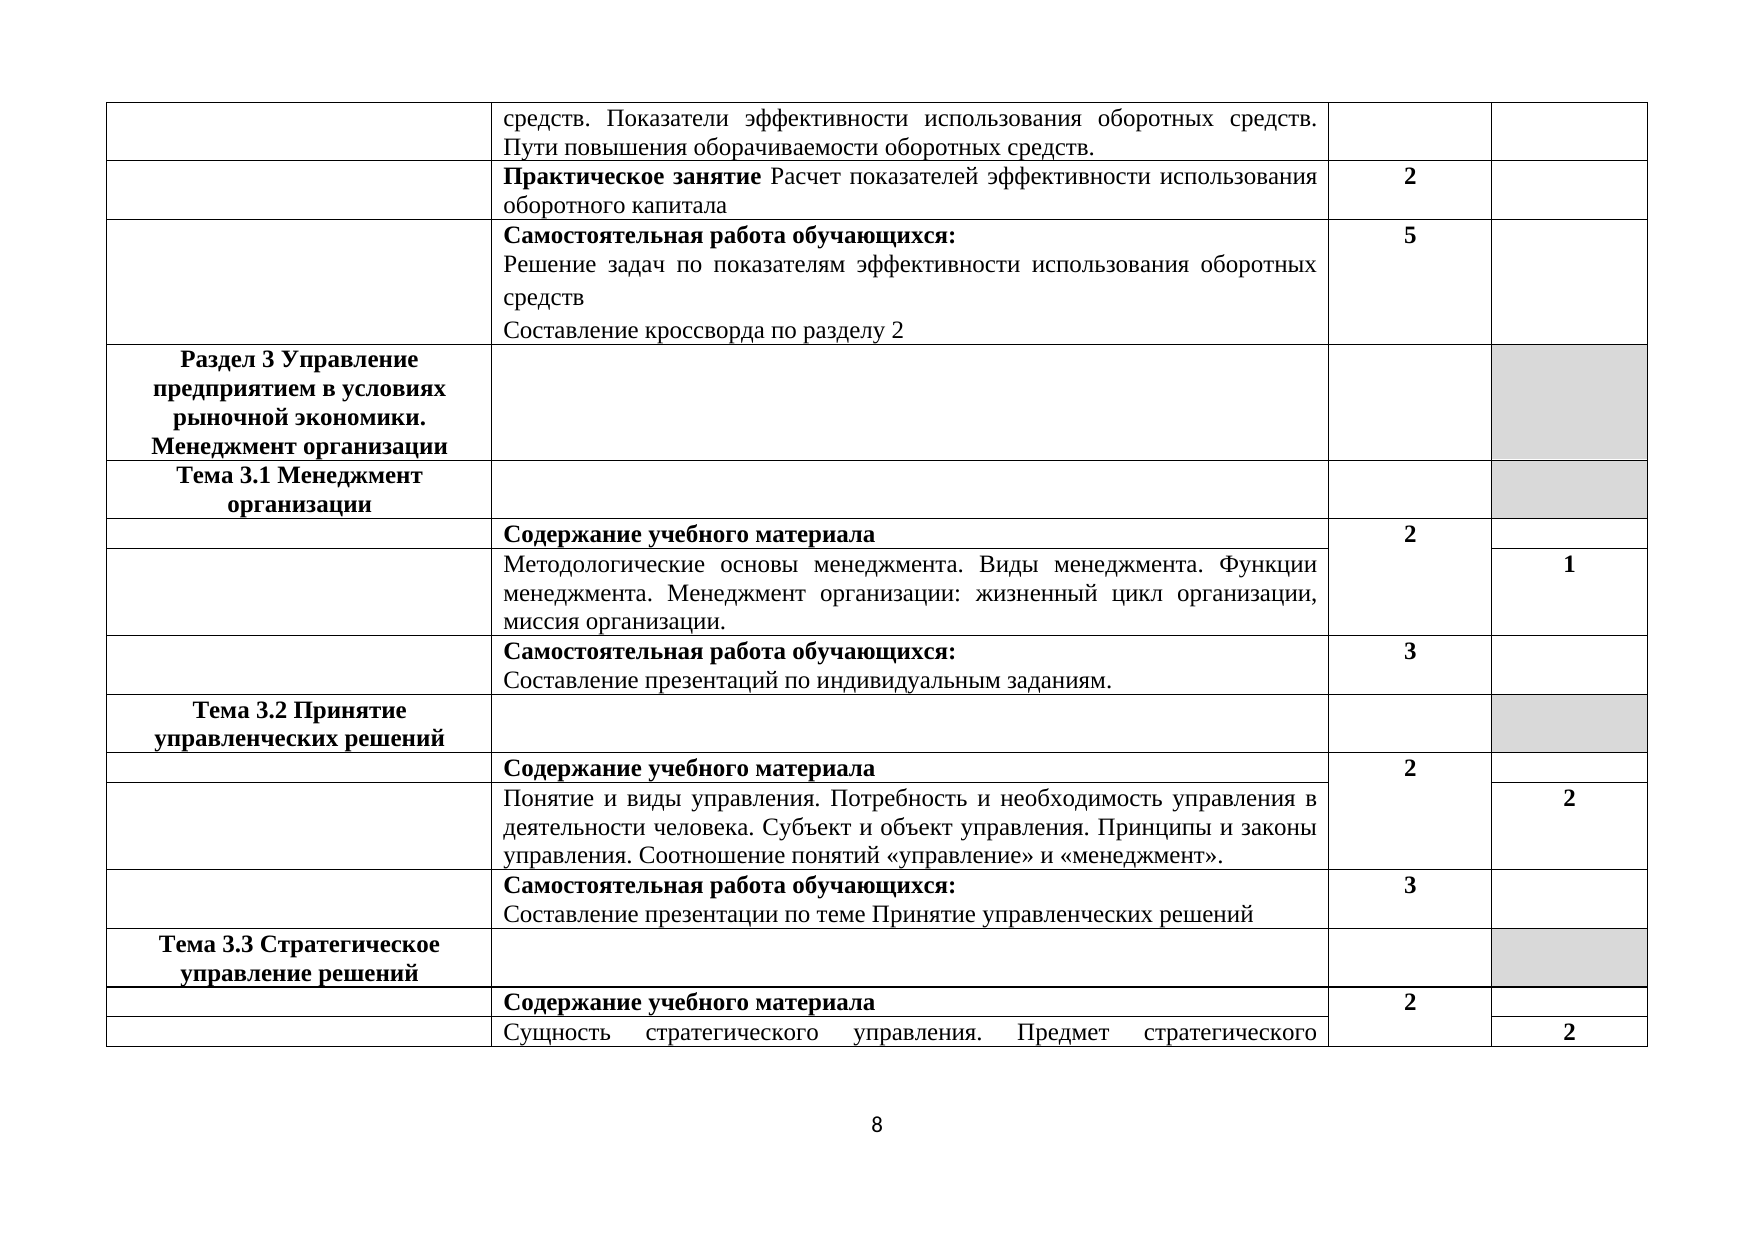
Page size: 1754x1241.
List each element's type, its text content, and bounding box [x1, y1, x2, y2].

table_cell [107, 103, 491, 160]
table_cell 2 [1329, 161, 1491, 219]
table_cell [107, 1017, 491, 1046]
table_cell 2 [1329, 753, 1491, 869]
table_cell Тема 3.3 Стратегическое управление решений [107, 929, 491, 986]
table_cell [1329, 461, 1491, 518]
table_cell [107, 549, 491, 635]
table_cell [492, 1017, 1328, 1046]
table_cell [107, 519, 491, 548]
table_cell 1 [1492, 549, 1647, 635]
table_cell Раздел 3 Управление предприятием в условиях рыночной экономики. Менеджмент организации [107, 345, 491, 459]
table_cell Самостоятельная работа обучающихся: Решение задач по показателям эффективности использования оборотных средств Составление кроссворда по разделу 2 [492, 220, 1328, 343]
table_cell [1492, 695, 1647, 752]
table_cell [1492, 929, 1647, 986]
table_cell [107, 220, 491, 343]
table_cell Содержание учебного материала [492, 988, 1328, 1016]
table_cell Понятие и виды управления. Потребность и необходимость управления в деятельности человека. Субъект и объект управления. Принципы и законы управления. Соотношение понятий «управление» и «менеджмент». [492, 783, 1328, 869]
table_cell Содержание учебного материала [492, 519, 1328, 548]
table_cell [1492, 988, 1647, 1016]
table_cell [1329, 695, 1491, 752]
table_cell Методологические основы менеджмента. Виды менеджмента. Функции менеджмента. Менеджмент организации: жизненный цикл организации, миссия организации. [492, 549, 1328, 635]
table_cell [107, 161, 491, 219]
table_cell 2 [1492, 103, 1647, 160]
table_cell Самостоятельная работа обучающихся: Составление презентаций по индивидуальным заданиям. [492, 636, 1328, 694]
table_cell 5 [1329, 220, 1491, 343]
table_cell [492, 695, 1328, 752]
table_cell [107, 988, 491, 1016]
table_cell [107, 783, 491, 869]
table_cell 2 [1492, 783, 1647, 869]
table_cell [1329, 929, 1491, 986]
table_cell 2 [1329, 988, 1491, 1046]
table_cell [1492, 753, 1647, 782]
table_cell [1492, 519, 1647, 548]
table_cell Содержание учебного материала [492, 753, 1328, 782]
table_cell [492, 929, 1328, 986]
table_cell [492, 461, 1328, 518]
table_cell [1492, 461, 1647, 518]
table_cell [107, 753, 491, 782]
table_cell 3 [1329, 870, 1491, 928]
table_cell 3 [1329, 636, 1491, 694]
table_cell 2 [1492, 1017, 1647, 1046]
table_cell [1492, 220, 1647, 343]
table_cell Тема 3.2 Принятие управленческих решений [107, 695, 491, 752]
table_cell [107, 636, 491, 694]
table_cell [492, 103, 1328, 160]
table_cell [1492, 870, 1647, 928]
table_cell Самостоятельная работа обучающихся: Составление презентации по теме Принятие управленческих решений [492, 870, 1328, 928]
table_cell 2 [1329, 519, 1491, 635]
table_cell Практическое занятие Расчет показателей эффективности использования оборотного капитала [492, 161, 1328, 219]
table_cell [1492, 636, 1647, 694]
table_cell Тема 3.1 Менеджмент организации [107, 461, 491, 518]
table_cell [107, 870, 491, 928]
table_cell [492, 345, 1328, 459]
table_cell [1492, 345, 1647, 459]
table_cell [1492, 161, 1647, 219]
table_cell [1329, 345, 1491, 459]
